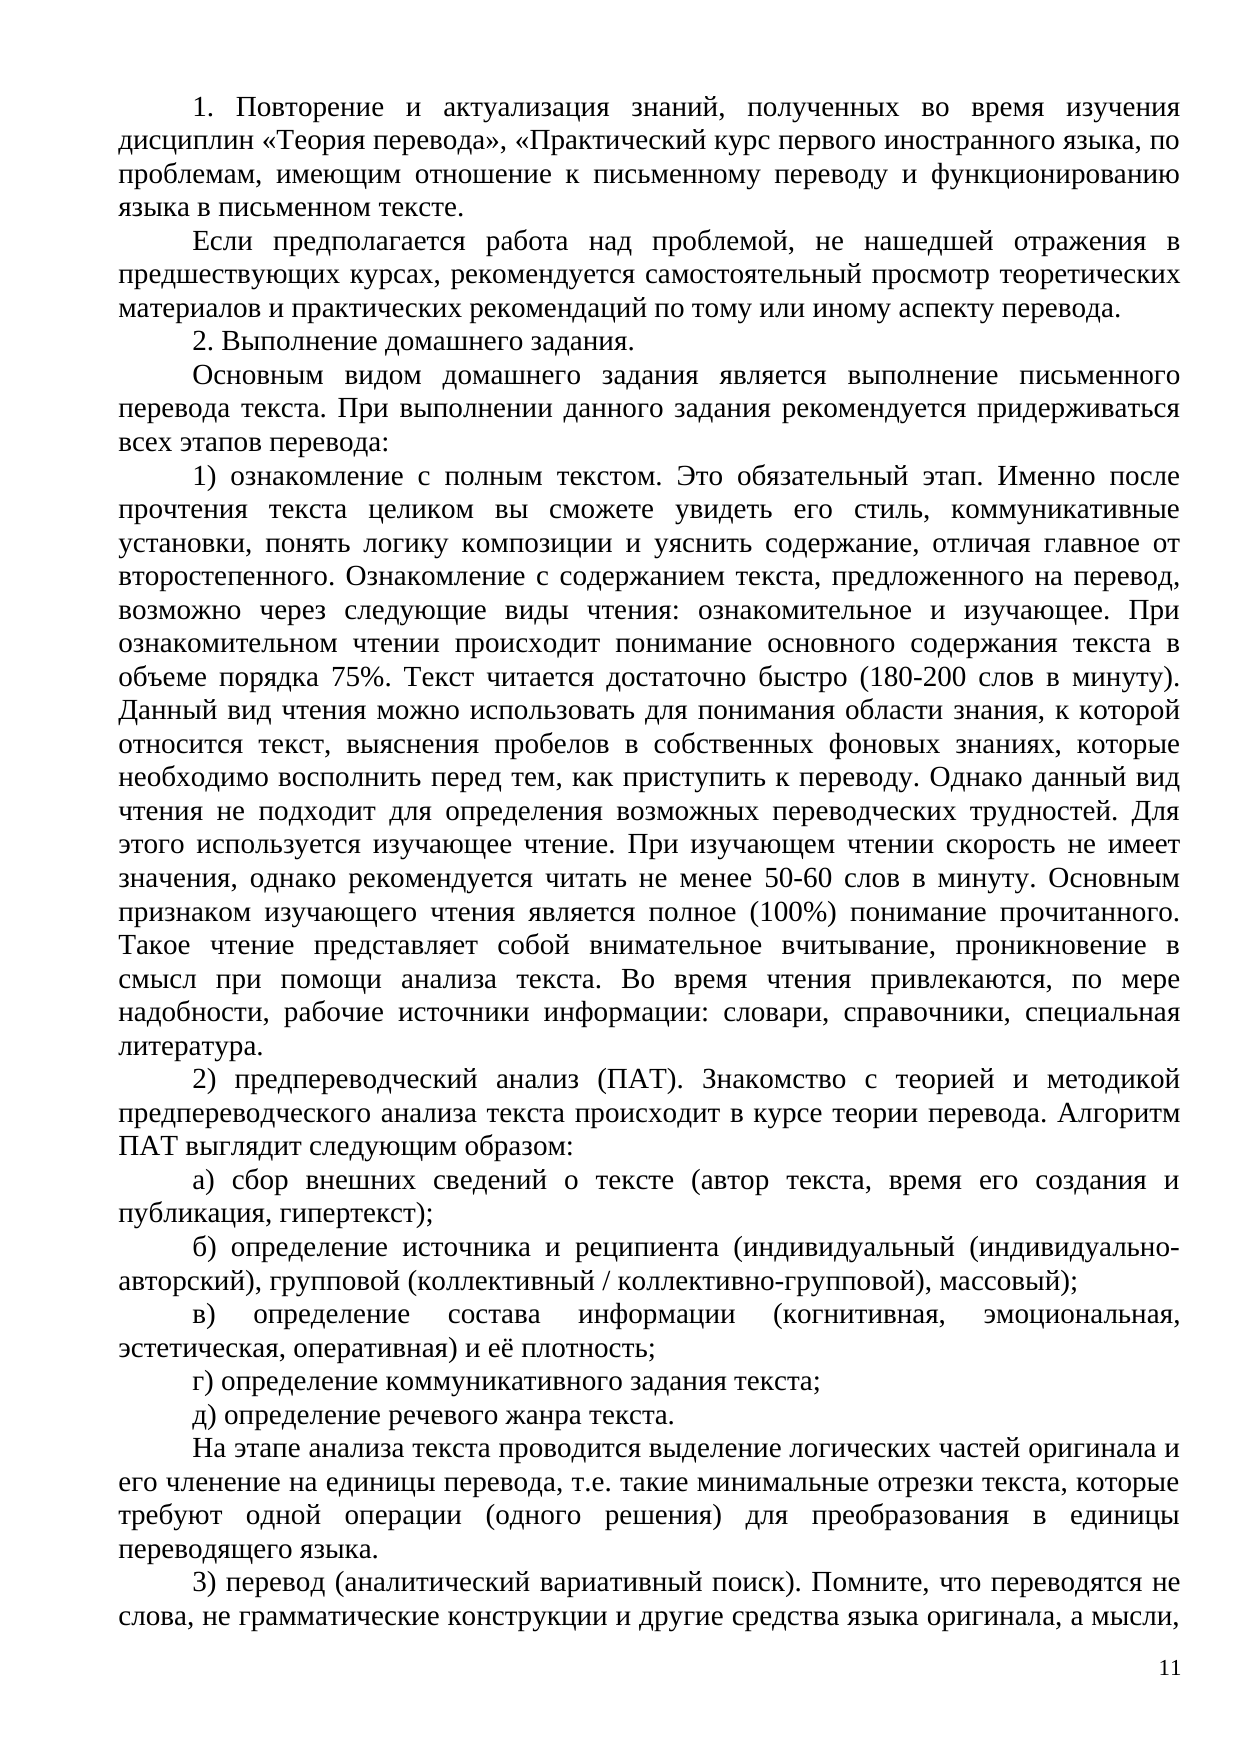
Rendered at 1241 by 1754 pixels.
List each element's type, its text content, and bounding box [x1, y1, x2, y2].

text 1) ознакомление с полным текстом. Это обязательный этап. Именно после прочтения текста целиком вы сможете увидеть его стиль, коммуникативные установки, понять логику композиции и уяснить содержание, отличая главное от второстепенного. Ознакомление с содержанием текста, предложенного на перевод, возможно через следующие виды чтения: ознакомительное и изучающее. При ознакомительном чтении происходит понимание основного содержания текста в объеме порядка 75%. Текст читается достаточно быстро (180-200 слов в минуту). Данный вид чтения можно использовать для понимания области знания, к которой относится текст, выяснения пробелов в собственных фоновых знаниях, которые необходимо восполнить перед тем, как приступить к переводу. Однако данный вид чтения не подходит для определения возможных переводческих трудностей. Для этого используется изучающее чтение. При изучающем чтении скорость не имеет значения, однако рекомендуется читать не менее 50-60 слов в минуту. Основным признаком изучающего чтения является полное (100%) понимание прочитанного. Такое чтение представляет собой внимательное вчитывание, проникновение в смысл при помощи анализа текста. Во время чтения привлекаются, по мере надобности, рабочие источники информации: словари, справочники, специальная литература. [118, 458, 1181, 1061]
text б) определение источника и реципиента (индивидуальный (индивидуально-авторский), групповой (коллективный / коллективно-групповой), массовый); [118, 1229, 1181, 1296]
text Основным видом домашнего задания является выполнение письменного перевода текста. При выполнении данного задания рекомендуется придерживаться всех этапов перевода: [118, 357, 1181, 458]
text 1. Повторение и актуализация знаний, полученных во время изучения дисциплин «Теория перевода», «Практический курс первого иностранного языка, по проблемам, имеющим отношение к письменному переводу и функционированию языка в письменном тексте. [118, 89, 1181, 223]
text а) сбор внешних сведений о тексте (автор текста, время его создания и публикация, гипертекст); [118, 1162, 1181, 1229]
text 2) предпереводческий анализ (ПАТ). Знакомство с теорией и методикой предпереводческого анализа текста происходит в курсе теории перевода. Алгоритм ПАТ выглядит следующим образом: [118, 1061, 1181, 1162]
text 2. Выполнение домашнего задания. [118, 323, 1181, 357]
text в) определение состава информации (когнитивная, эмоциональная, эстетическая, оперативная) и её плотность; [118, 1296, 1181, 1363]
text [118, 1564, 1181, 1632]
text д) определение речевого жанра текста. [118, 1397, 1181, 1430]
text На этапе анализа текста проводится выделение логических частей оригинала и его членение на единицы перевода, т.е. такие минимальные отрезки текста, которые требуют одной операции (одного решения) для преобразования в единицы переводящего языка. [118, 1430, 1181, 1564]
text г) определение коммуникативного задания текста; [118, 1363, 1181, 1397]
text Если предполагается работа над проблемой, не нашедшей отражения в предшествующих курсах, рекомендуется самостоятельный просмотр теоретических материалов и практических рекомендаций по тому или иному аспекту перевода. [118, 223, 1181, 323]
